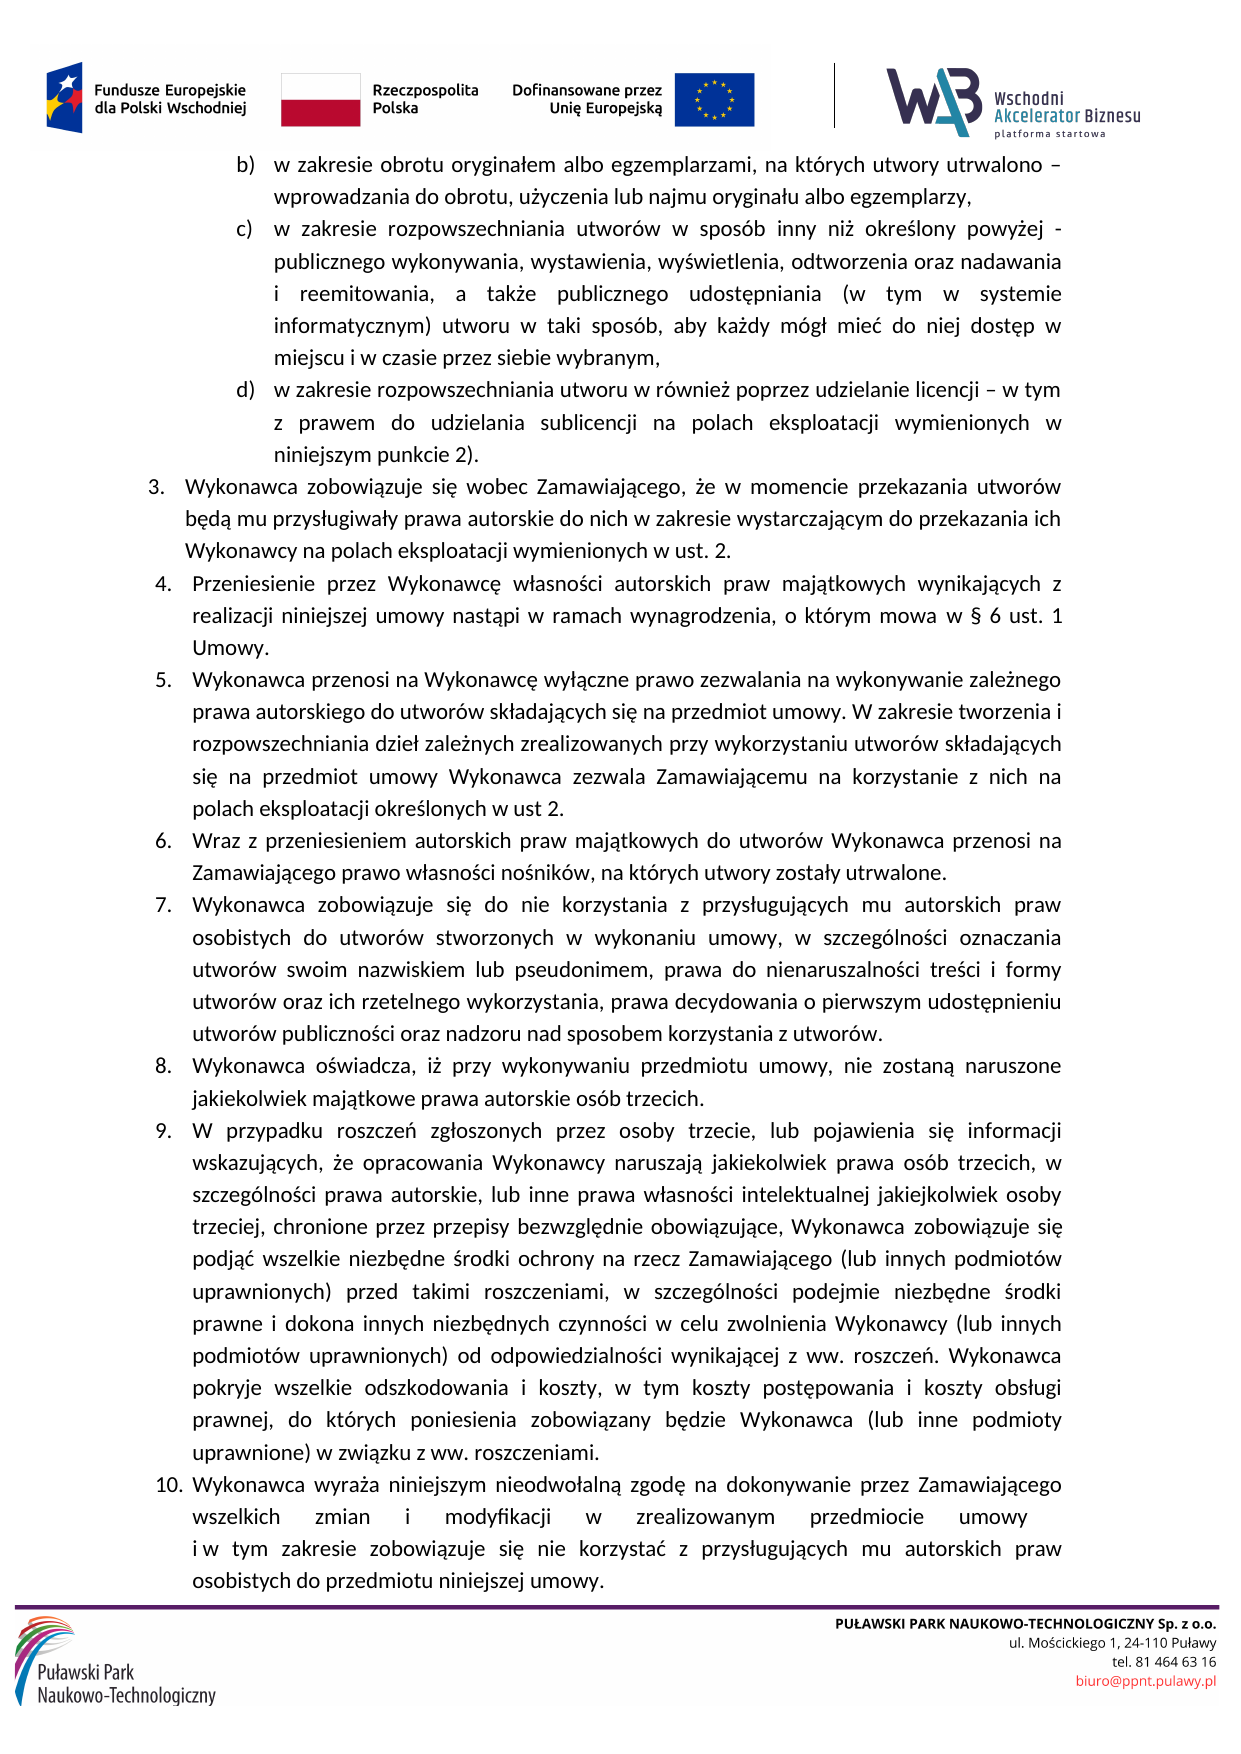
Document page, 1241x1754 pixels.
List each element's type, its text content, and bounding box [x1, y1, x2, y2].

list w zakresie rozpowszechniania utworów w sposób inny niż określony powyżej - publicznego wykonywania, wystawienia, wyświetlenia, odtworzenia oraz nadawania i reemitowania, a także publicznego udostępniania (w tym w systemie informatycznym) utworu w taki sposób, aby każdy mógł mieć do niej dostęp w miejscu i w czasie przez siebie wybranym, [236, 214, 1063, 371]
list Wykonawca wyraża niniejszym nieodwołalną zgodę na dokonywanie przez Zamawiającego wszelkich zmian i modyfikacji w zrealizowanym przedmiocie umowy i w tym zakresie zobowiązuje się nie korzystać z przysługujących mu autorskich praw osobistych do przedmiotu niniejszej umowy. [155, 1470, 1063, 1594]
list Wraz z przeniesieniem autorskich praw majątkowych do utworów Wykonawca przenosi na Zamawiającego prawo własności nośników, na których utwory zostały utrwalone. [155, 826, 1063, 886]
picture [14, 1605, 1220, 1706]
list w zakresie obrotu oryginałem albo egzemplarzami, na których utwory utrwalono – wprowadzania do obrotu, użyczenia lub najmu oryginału albo egzemplarzy, [236, 150, 1063, 210]
picture [29, 44, 772, 151]
list w zakresie rozpowszechniania utworu w również poprzez udzielanie licencji – w tym z prawem do udzielania sublicencji na polach eksploatacji wymienionych w niniejszym punkcie 2). [236, 376, 1063, 468]
list Wykonawca zobowiązuje się do nie korzystania z przysługujących mu autorskich praw osobistych do utworów stworzonych w wykonaniu umowy, w szczególności oznaczania utworów swoim nazwiskiem lub pseudonimem, prawa do nienaruszalności treści i formy utworów oraz ich rzetelnego wykorzystania, prawa decydowania o pierwszym udostępnieniu utworów publiczności oraz nadzoru nad sposobem korzystania z utworów. [155, 891, 1063, 1047]
list Wykonawca zobowiązuje się wobec Zamawiającego, że w momencie przekazania utworów będą mu przysługiwały prawa autorskie do nich w zakresie wystarczającym do przekazania ich Wykonawcy na polach eksploatacji wymienionych w ust. 2. [148, 472, 1063, 564]
picture [885, 58, 1142, 151]
list Wykonawca przenosi na Wykonawcę wyłączne prawo zezwalania na wykonywanie zależnego prawa autorskiego do utworów składających się na przedmiot umowy. W zakresie tworzenia i rozpowszechniania dzieł zależnych zrealizowanych przy wykorzystaniu utworów składających się na przedmiot umowy Wykonawca zezwala Zamawiającemu na korzystanie z nich na polach eksploatacji określonych w ust 2. [155, 665, 1063, 822]
list Wykonawca oświadcza, iż przy wykonywaniu przedmiotu umowy, nie zostaną naruszone jakiekolwiek majątkowe prawa autorskie osób trzecich. [155, 1051, 1063, 1112]
list W przypadku roszczeń zgłoszonych przez osoby trzecie, lub pojawienia się informacji wskazujących, że opracowania Wykonawcy naruszają jakiekolwiek prawa osób trzecich, w szczególności prawa autorskie, lub inne prawa własności intelektualnej jakiejkolwiek osoby trzeciej, chronione przez przepisy bezwzględnie obowiązujące, Wykonawca zobowiązuje się podjąć wszelkie niezbędne środki ochrony na rzecz Zamawiającego (lub innych podmiotów uprawnionych) przed takimi roszczeniami, w szczególności podejmie niezbędne środki prawne i dokona innych niezbędnych czynności w celu zwolnienia Wykonawcy (lub innych podmiotów uprawnionych) od odpowiedzialności wynikającej z ww. roszczeń. Wykonawca pokryje wszelkie odszkodowania i koszty, w tym koszty postępowania i koszty obsługi prawnej, do których poniesienia zobowiązany będzie Wykonawca (lub inne podmioty uprawnione) w związku z ww. roszczeniami. [155, 1116, 1063, 1466]
list Przeniesienie przez Wykonawcę własności autorskich praw majątkowych wynikających z realizacji niniejszej umowy nastąpi w ramach wynagrodzenia, o którym mowa w § 6 ust. 1 Umowy. [155, 569, 1063, 661]
